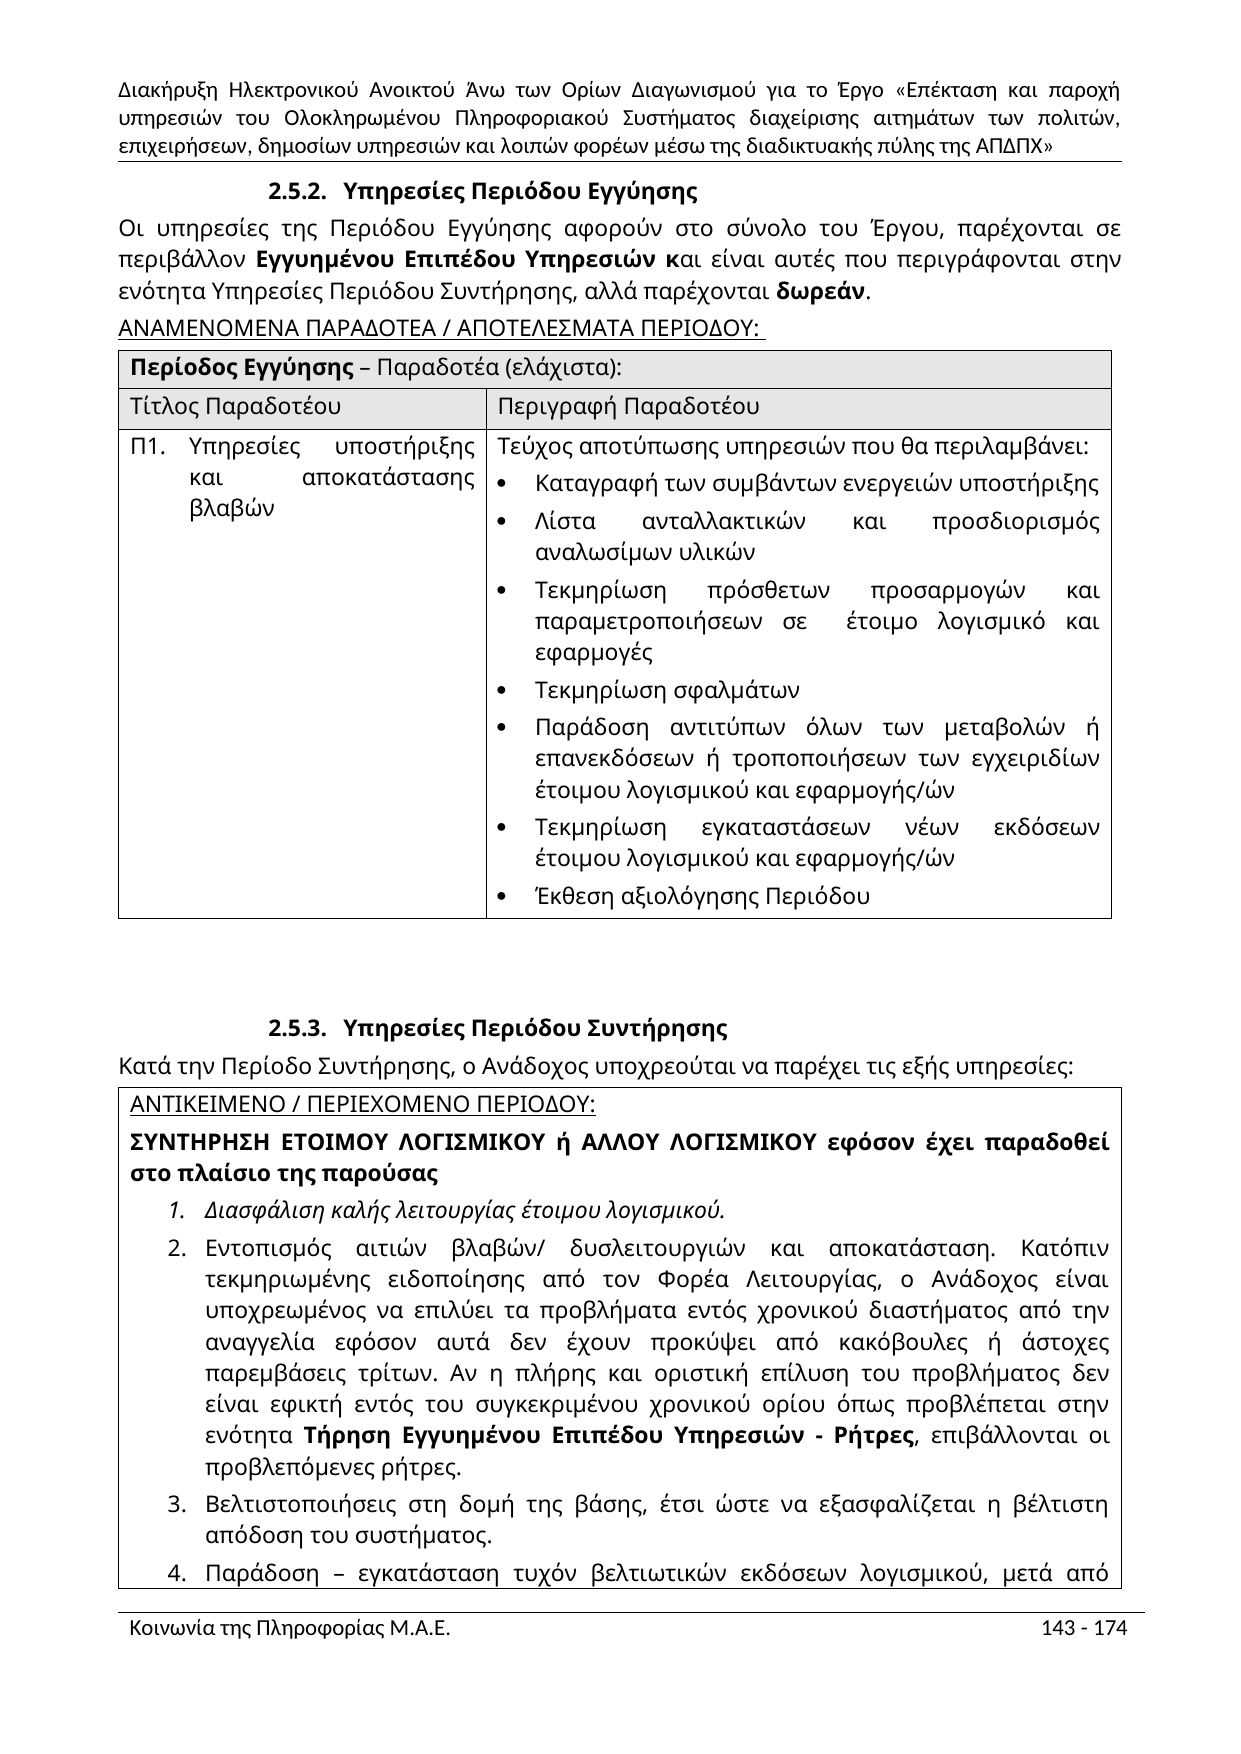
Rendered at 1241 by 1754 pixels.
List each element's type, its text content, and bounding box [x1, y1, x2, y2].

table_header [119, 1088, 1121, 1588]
subtitle Υπηρεσίες Περιόδου Εγγύησης [268, 175, 1122, 206]
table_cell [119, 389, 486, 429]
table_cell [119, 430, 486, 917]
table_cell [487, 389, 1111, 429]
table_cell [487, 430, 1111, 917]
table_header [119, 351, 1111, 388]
subtitle Υπηρεσίες Περιόδου Συντήρησης [268, 1012, 1122, 1043]
text Κατά την Περίοδο Συντήρησης, ο Ανάδοχος υποχρεούται να παρέχει τις εξής υπηρεσίες: [118, 1050, 1122, 1081]
text ΑΝΑΜΕΝΟΜΕΝΑ ΠΑΡΑΔΟΤΕΑ / ΑΠΟΤΕΛΕΣΜΑΤΑ ΠΕΡΙΟΔΟΥ: [118, 312, 1122, 343]
text Οι υπηρεσίες της Περιόδου Εγγύησης αφορούν στο σύνολο του Έργου, παρέχονται σε περιβάλλον Εγγυημένου Επιπέδου Υπηρεσιών και είναι αυτές που περιγράφονται στην ενότητα Υπηρεσίες Περιόδου Συντήρησης, αλλά παρέχονται δωρεάν. [118, 212, 1122, 306]
